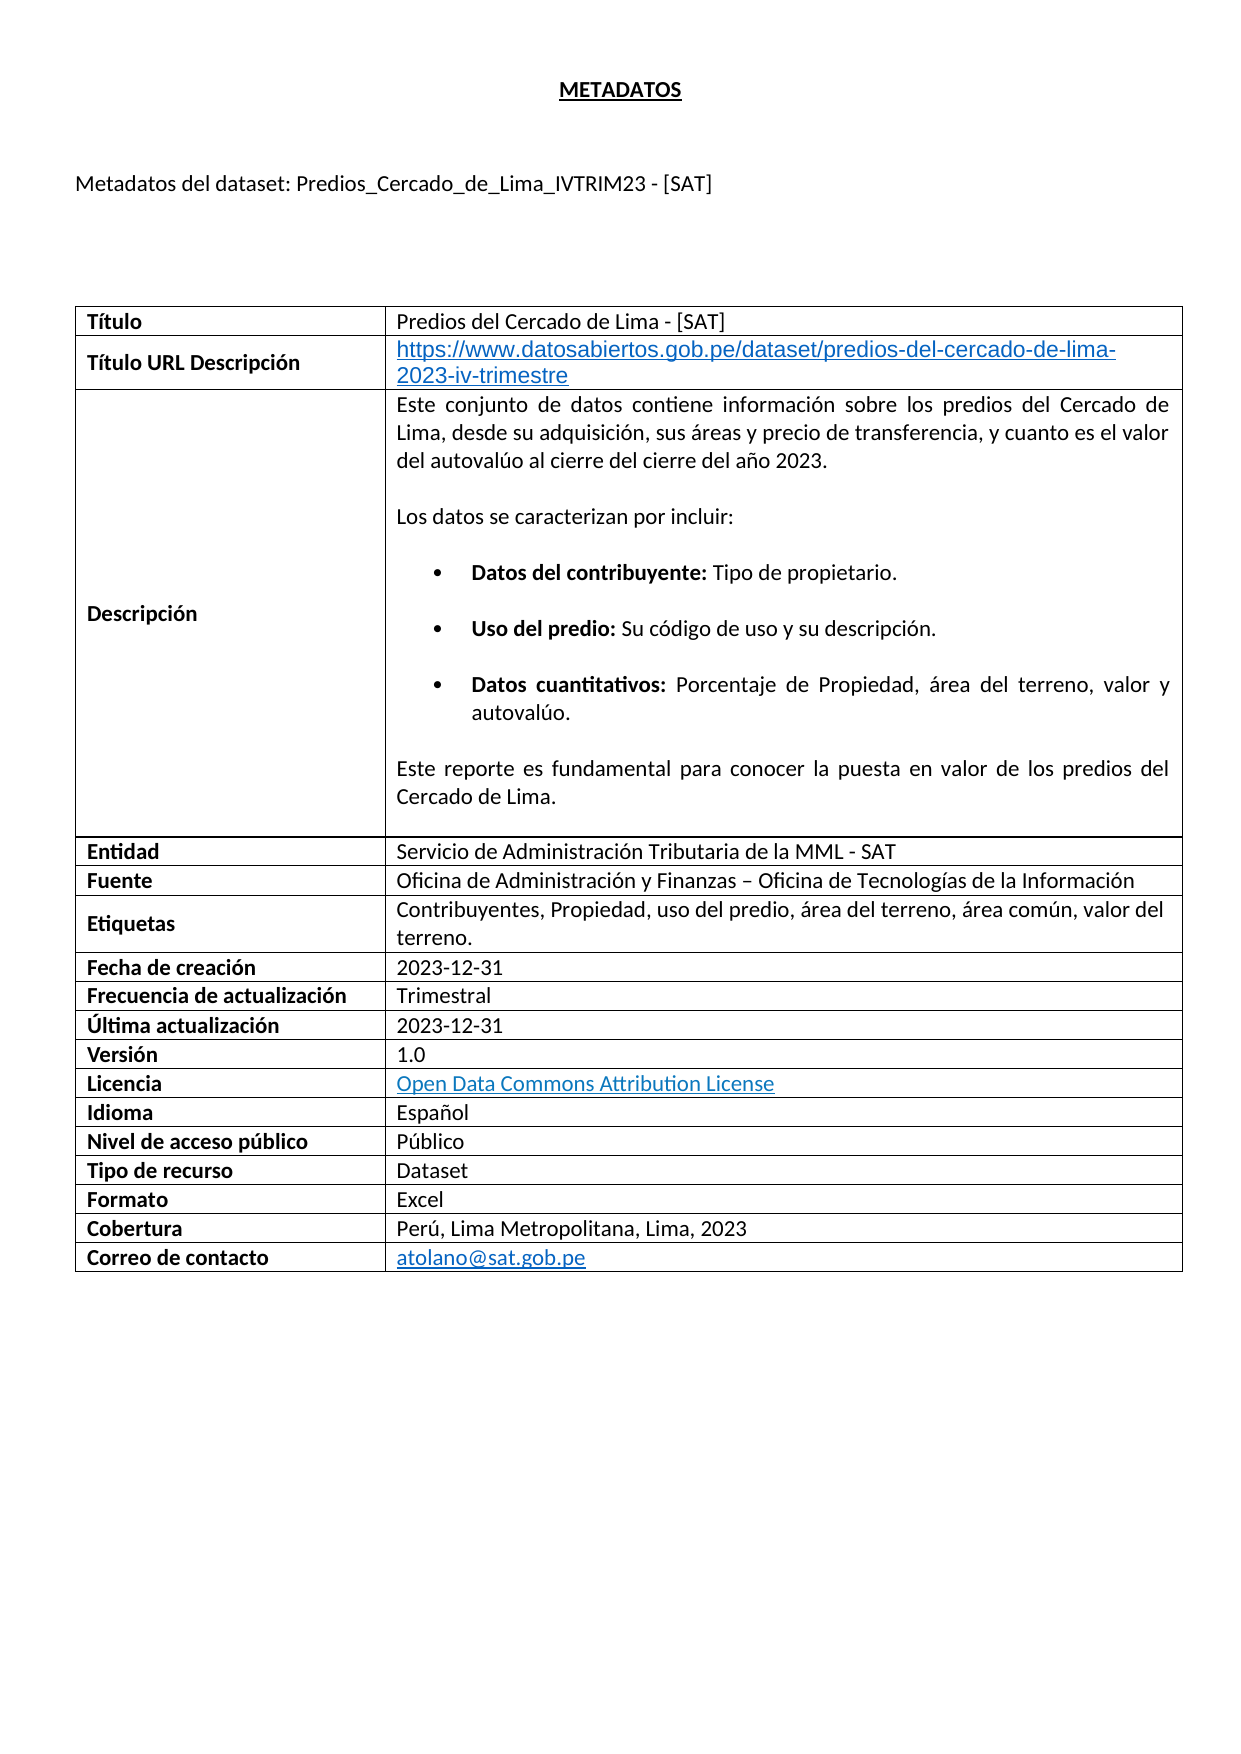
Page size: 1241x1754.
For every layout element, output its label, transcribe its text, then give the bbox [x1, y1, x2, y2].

table_cell Cobertura [76, 1214, 385, 1242]
table_cell Título URL Descripción [76, 336, 385, 389]
table_cell Fuente [76, 866, 385, 894]
table_cell Open Data Commons Attribution License [386, 1069, 1182, 1097]
table_header Predios del Cercado de Lima - [SAT] [386, 307, 1182, 335]
table_header Título [76, 307, 385, 335]
text METADATOS [75, 75, 1165, 103]
table_cell Correo de contacto [76, 1243, 385, 1271]
table_cell Dataset [386, 1156, 1182, 1184]
table_cell Versión [76, 1040, 385, 1068]
table_cell Tipo de recurso [76, 1156, 385, 1184]
table_cell atolano@sat.gob.pe [386, 1243, 1182, 1271]
table_cell Nivel de acceso público [76, 1127, 385, 1155]
table_cell 2023-12-31 [386, 953, 1182, 981]
table_cell Español [386, 1098, 1182, 1126]
table_cell Trimestral [386, 982, 1182, 1010]
table_cell Fecha de creación [76, 953, 385, 981]
table_cell Licencia [76, 1069, 385, 1097]
table_cell Idioma [76, 1098, 385, 1126]
text Metadatos del dataset: Predios_Cercado_de_Lima_IVTRIM23 - [SAT] [75, 169, 1165, 197]
table_cell Contribuyentes, Propiedad, uso del predio, área del terreno, área común, valor del terreno. [386, 896, 1182, 952]
table_cell 1.0 [386, 1040, 1182, 1068]
table_cell Descripción [76, 390, 385, 836]
table_cell Formato [76, 1185, 385, 1213]
table_cell Este conjunto de datos contiene información sobre los predios del Cercado de Lima, desde su adquisición, sus áreas y precio de transferencia, y cuanto es el valor del autovalúo al cierre del cierre del año 2023. Los datos se caracterizan por incluir: Datos del contribuyente: Tipo de propietario. Uso del predio: Su código de uso y su descripción. Datos cuantitativos: Porcentaje de Propiedad, área del terreno, valor y autovalúo. Este reporte es fundamental para conocer la puesta en valor de los predios del Cercado de Lima. [386, 390, 1182, 836]
table_cell Público [386, 1127, 1182, 1155]
table_cell https://www.datosabiertos.gob.pe/dataset/predios-del-cercado-de-lima-2023-iv-trimestre [386, 336, 1182, 389]
table_cell Última actualización [76, 1011, 385, 1039]
table_cell 2023-12-31 [386, 1011, 1182, 1039]
table_cell Servicio de Administración Tributaria de la MML - SAT [386, 838, 1182, 865]
table_cell Perú, Lima Metropolitana, Lima, 2023 [386, 1214, 1182, 1242]
table_cell Excel [386, 1185, 1182, 1213]
table_cell Etiquetas [76, 896, 385, 952]
table_cell Entidad [76, 838, 385, 865]
table_cell Oficina de Administración y Finanzas – Oficina de Tecnologías de la Información [386, 866, 1182, 894]
table_cell Frecuencia de actualización [76, 982, 385, 1010]
